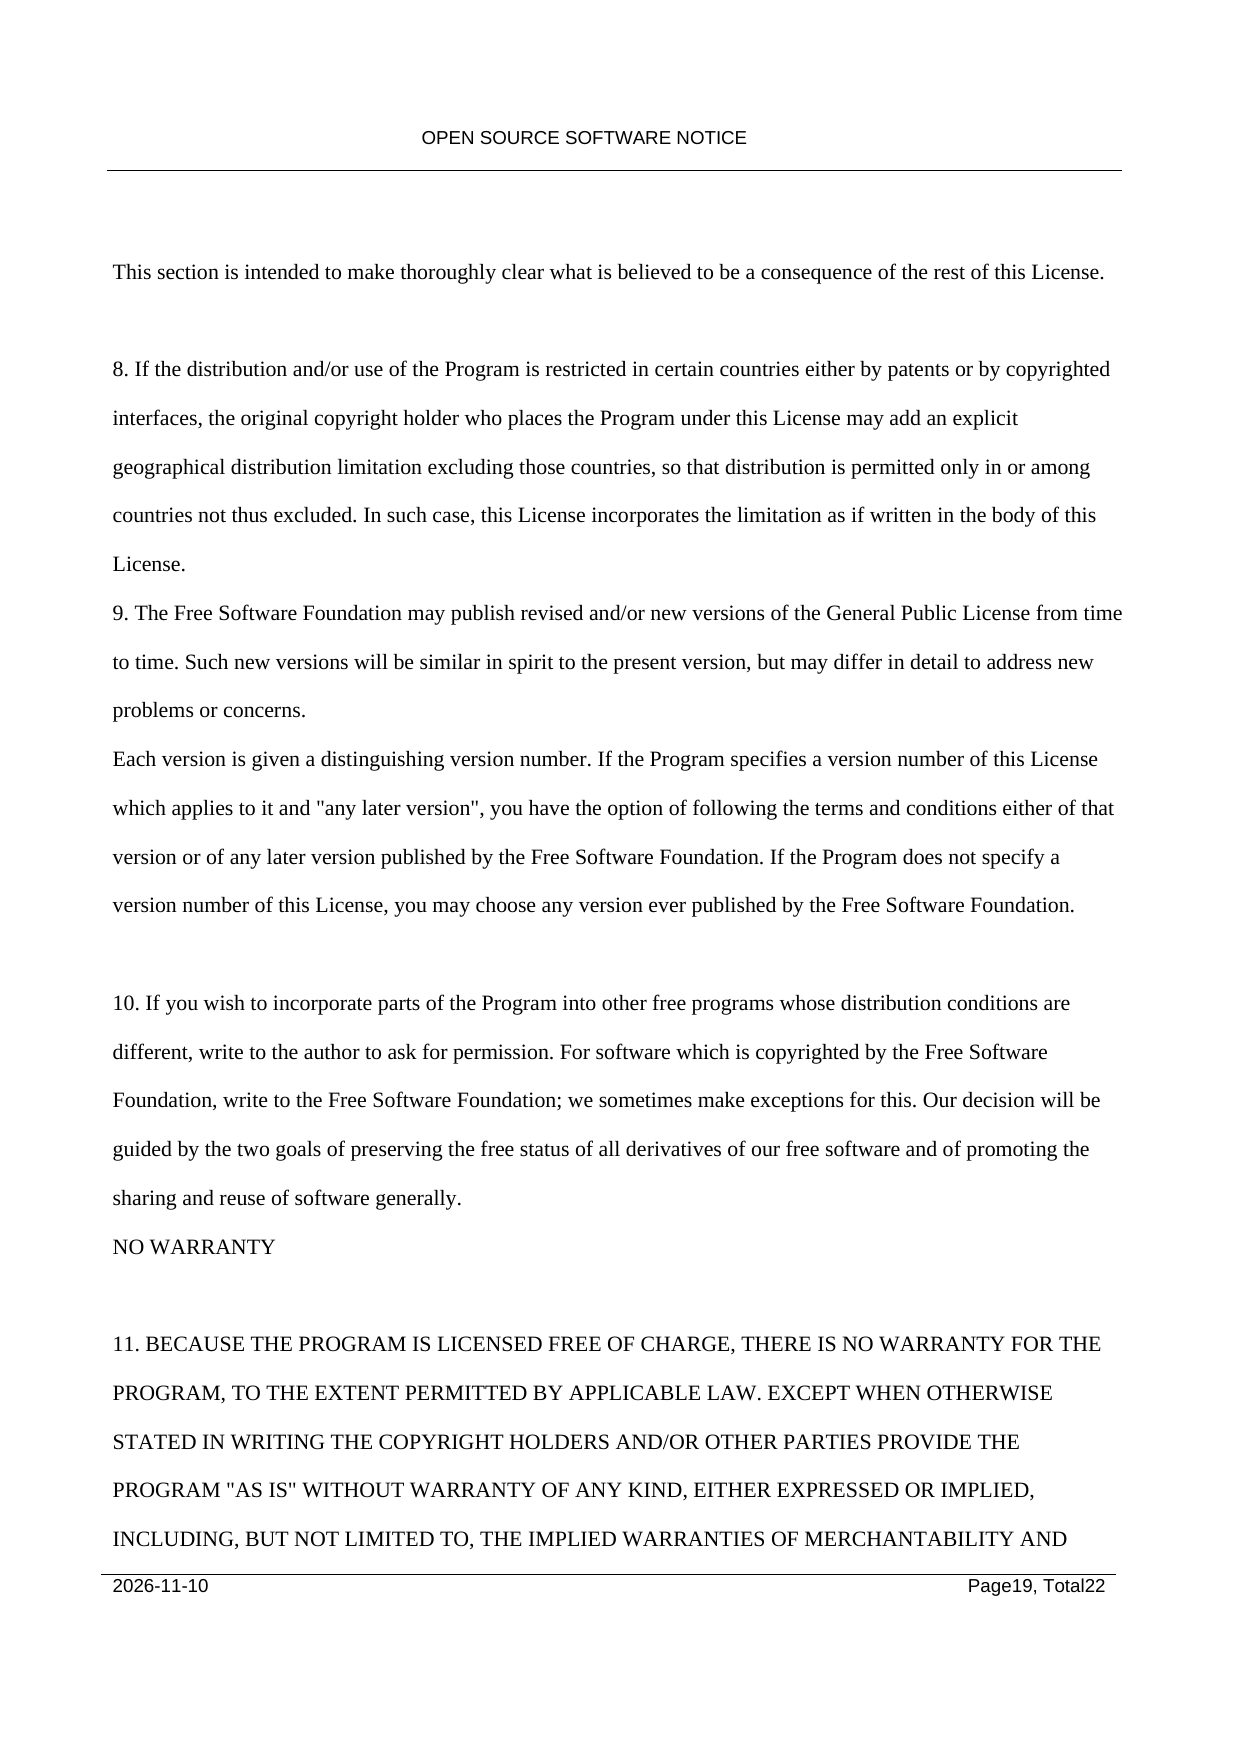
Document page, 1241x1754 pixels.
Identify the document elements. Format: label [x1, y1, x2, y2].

text [112, 206, 1128, 1555]
